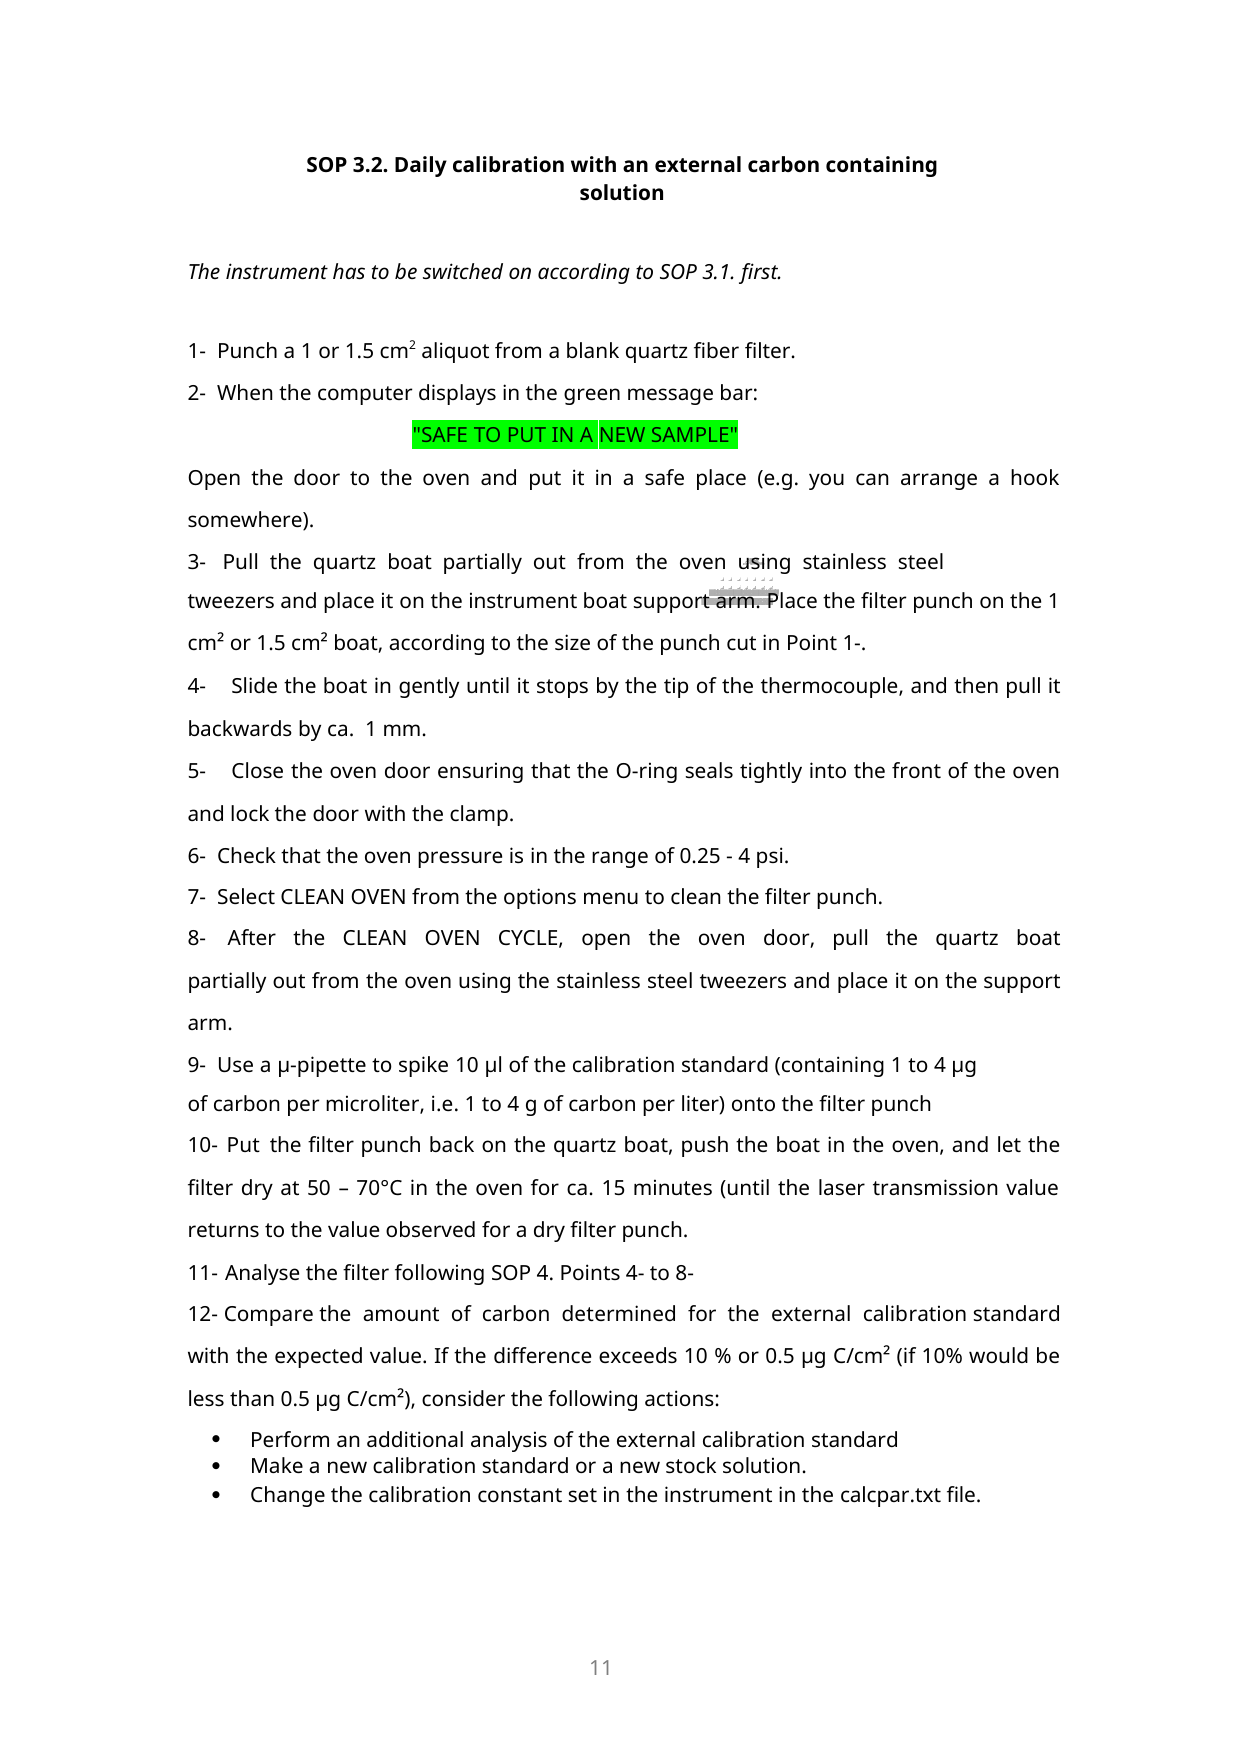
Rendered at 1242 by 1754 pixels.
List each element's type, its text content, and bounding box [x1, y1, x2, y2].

text SOP 3.2. Daily calibration with an external carbon containing solution [289, 150, 955, 207]
text 2- When the computer displays in the green message bar: "SAFE TO PUT IN A NEW SAMPLE" [187, 378, 816, 449]
list Perform an additional analysis of the external calibration standard [212, 1426, 1069, 1451]
text 6- Check that the oven pressure is in the range of 0.25 - 4 psi. [187, 841, 863, 869]
text 3- Pull the quartz boat partially out from the oven using stainless steel [187, 548, 1060, 573]
text 8- After the CLEAN OVEN CYCLE, open the oven door, pull the quartz boat partially out from the oven using the stainless steel tweezers and place it on the support arm. [187, 923, 1061, 1037]
text 5- Close the oven door ensuring that the O-ring seals tightly into the front of the oven and lock the door with the clamp. [187, 756, 1061, 827]
text 10- Put the filter punch back on the quartz boat, push the boat in the oven, and let the filter dry at 50 – 70°C in the oven for ca. 15 minutes (until the laser transmission value returns to the value observed for a dry filter punch. [187, 1130, 1061, 1244]
picture [701, 573, 779, 586]
text 7- Select CLEAN OVEN from the options menu to clean the filter punch. [187, 882, 952, 911]
text 1- Punch a 1 or 1.5 cm2 aliquot from a blank quartz fiber filter. [187, 336, 868, 365]
text 12- Compare the amount of carbon determined for the external calibration standard with the expected value. If the difference exceeds 10 % or 0.5 μg C/cm² (if 10% would be less than 0.5 μg C/cm²), consider the following actions: [187, 1299, 1061, 1412]
text The instrument has to be switched on according to SOP 3.1. first. [187, 257, 882, 286]
list Make a new calibration standard or a new stock solution. [212, 1451, 1069, 1480]
text of carbon per microliter, i.e. 1 to 4 g of carbon per liter) onto the filter punch [187, 1089, 1005, 1117]
text tweezers and place it on the instrument boat support arm. Place the filter punch on the 1 cm² or 1.5 cm² boat, according to the size of the punch cut in Point 1-. [187, 586, 1061, 657]
text 4- Slide the boat in gently until it stops by the tip of the thermocouple, and then pull it backwards by ca. 1 mm. [187, 671, 1061, 742]
list Change the calibration constant set in the instrument in the calcpar.txt file. [212, 1480, 1020, 1508]
text 9- Use a µ-pipette to spike 10 μl of the calibration standard (containing 1 to 4 μg [187, 1051, 1060, 1076]
text Open the door to the oven and put it in a safe place (e.g. you can arrange a hook somewhere). [187, 463, 1061, 534]
text 11- Analyse the filter following SOP 4. Points 4- to 8- [187, 1258, 776, 1286]
